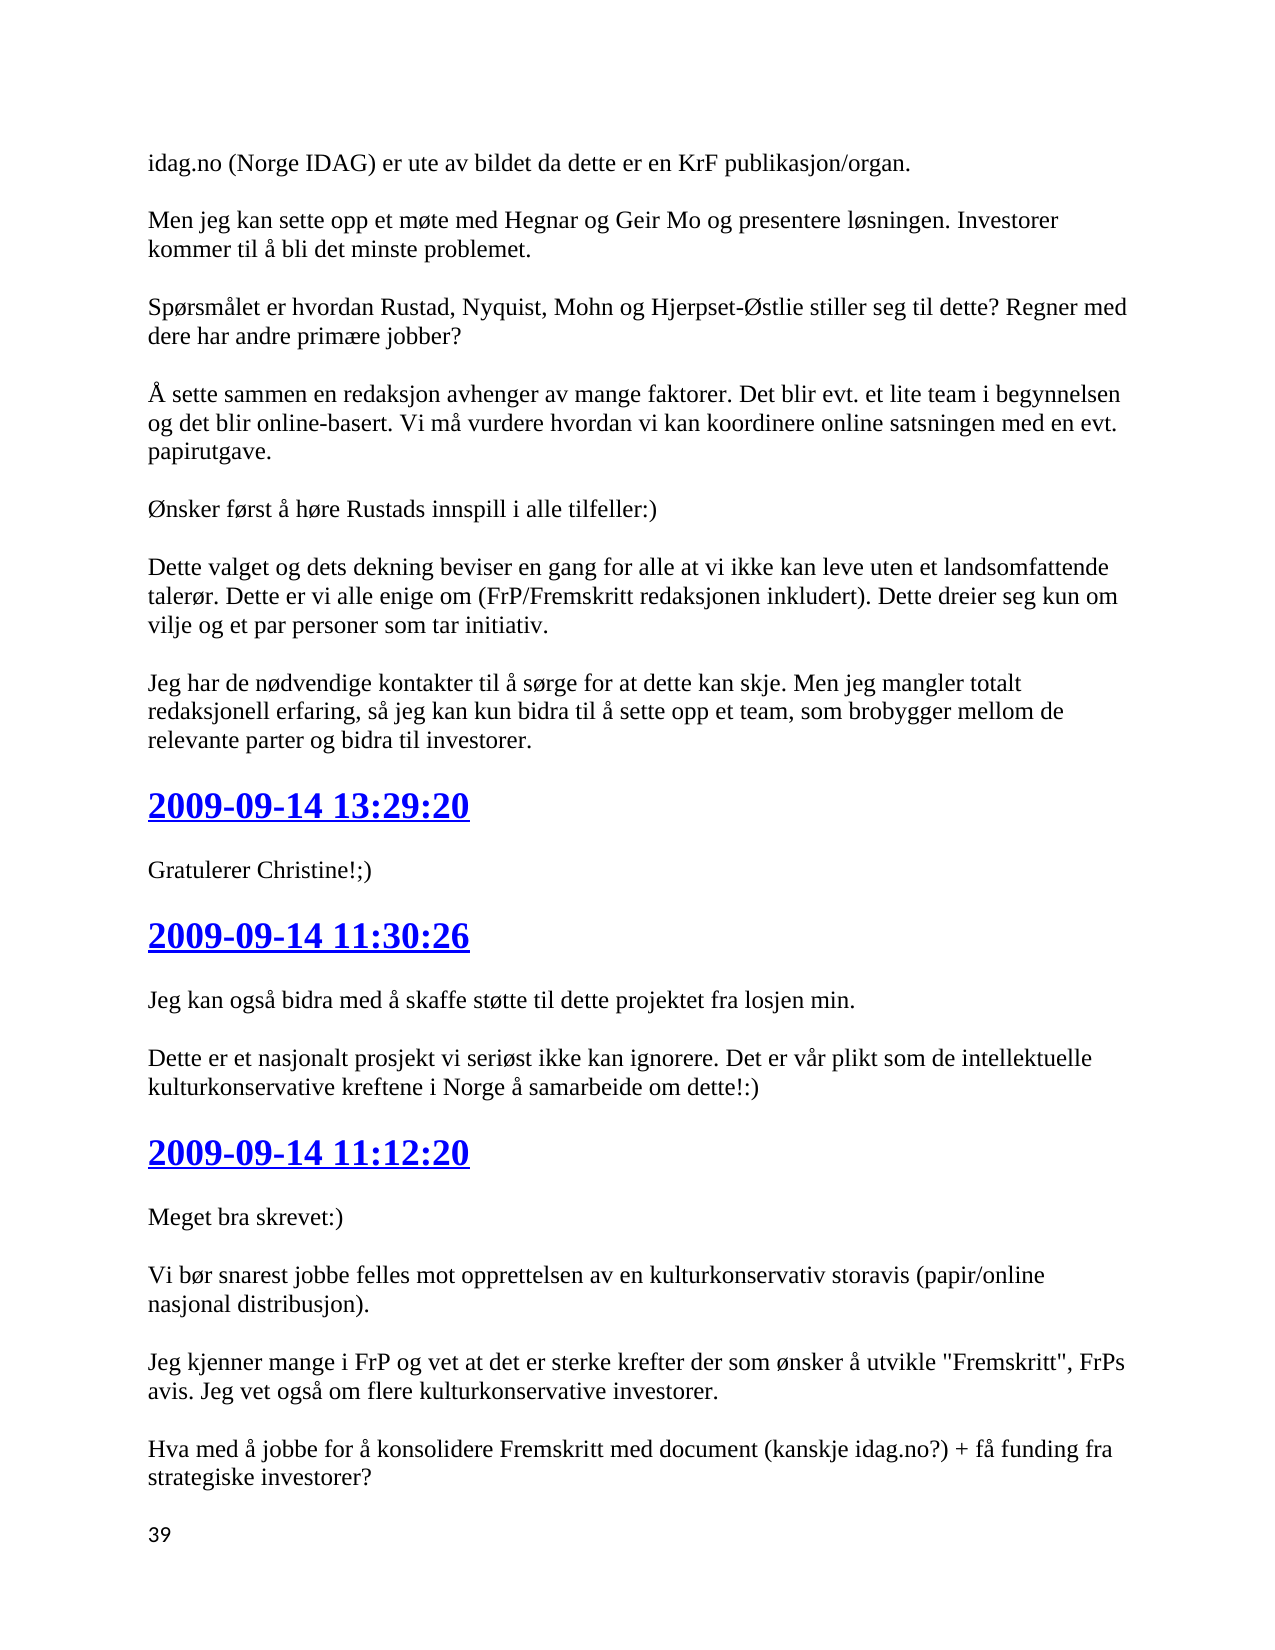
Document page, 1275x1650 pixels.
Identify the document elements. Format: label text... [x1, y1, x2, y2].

text Dette er et nasjonalt prosjekt vi seriøst ikke kan ignorere. Det er vår plikt som de intellektuelle kulturkonservative kreftene i Norge å samarbeide om dette!:) [148, 1043, 1127, 1101]
text idag.no (Norge IDAG) er ute av bildet da dette er en KrF publikasjon/organ. [148, 148, 1127, 176]
text Jeg kjenner mange i FrP og vet at det er sterke krefter der som ønsker å utvikle "Fremskritt", FrPs avis. Jeg vet også om flere kulturkonservative investorer. [148, 1347, 1127, 1404]
text Jeg kan også bidra med å skaffe støtte til dette projektet fra losjen min. [148, 986, 1127, 1014]
text 2009-09-14 11:30:26 [148, 913, 1127, 956]
text Å sette sammen en redaksjon avhenger av mange faktorer. Det blir evt. et lite team i begynnelsen og det blir online-basert. Vi må vurdere hvordan vi kan koordinere online satsningen med en evt. papirutgave. [148, 379, 1127, 465]
text Men jeg kan sette opp et møte med Hegnar og Geir Mo og presentere løsningen. Investorer kommer til å bli det minste problemet. [148, 206, 1127, 263]
text Ønsker først å høre Rustads innspill i alle tilfeller:) [148, 494, 1127, 523]
text Jeg har de nødvendige kontakter til å sørge for at dette kan skje. Men jeg mangler totalt redaksjonell erfaring, så jeg kan kun bidra til å sette opp et team, som brobygger mellom de relevante parter og bidra til investorer. [148, 668, 1127, 754]
text Hva med å jobbe for å konsolidere Fremskritt med document (kanskje idag.no?) + få funding fra strategiske investorer? [148, 1434, 1127, 1491]
text Spørsmålet er hvordan Rustad, Nyquist, Mohn og Hjerpset-Østlie stiller seg til dette? Regner med dere har andre primære jobber? [148, 292, 1127, 350]
text Meget bra skrevet:) [148, 1202, 1127, 1231]
text Vi bør snarest jobbe felles mot opprettelsen av en kulturkonservativ storavis (papir/online nasjonal distribusjon). [148, 1260, 1127, 1318]
text Dette valget og dets dekning beviser en gang for alle at vi ikke kan leve uten et landsomfattende talerør. Dette er vi alle enige om (FrP/Fremskritt redaksjonen inkludert). Dette dreier seg kun om vilje og et par personer som tar initiativ. [148, 552, 1127, 638]
text 2009-09-14 13:29:20 [148, 783, 1127, 826]
text Gratulerer Christine!;) [148, 855, 1127, 884]
text 2009-09-14 11:12:20 [148, 1130, 1127, 1173]
